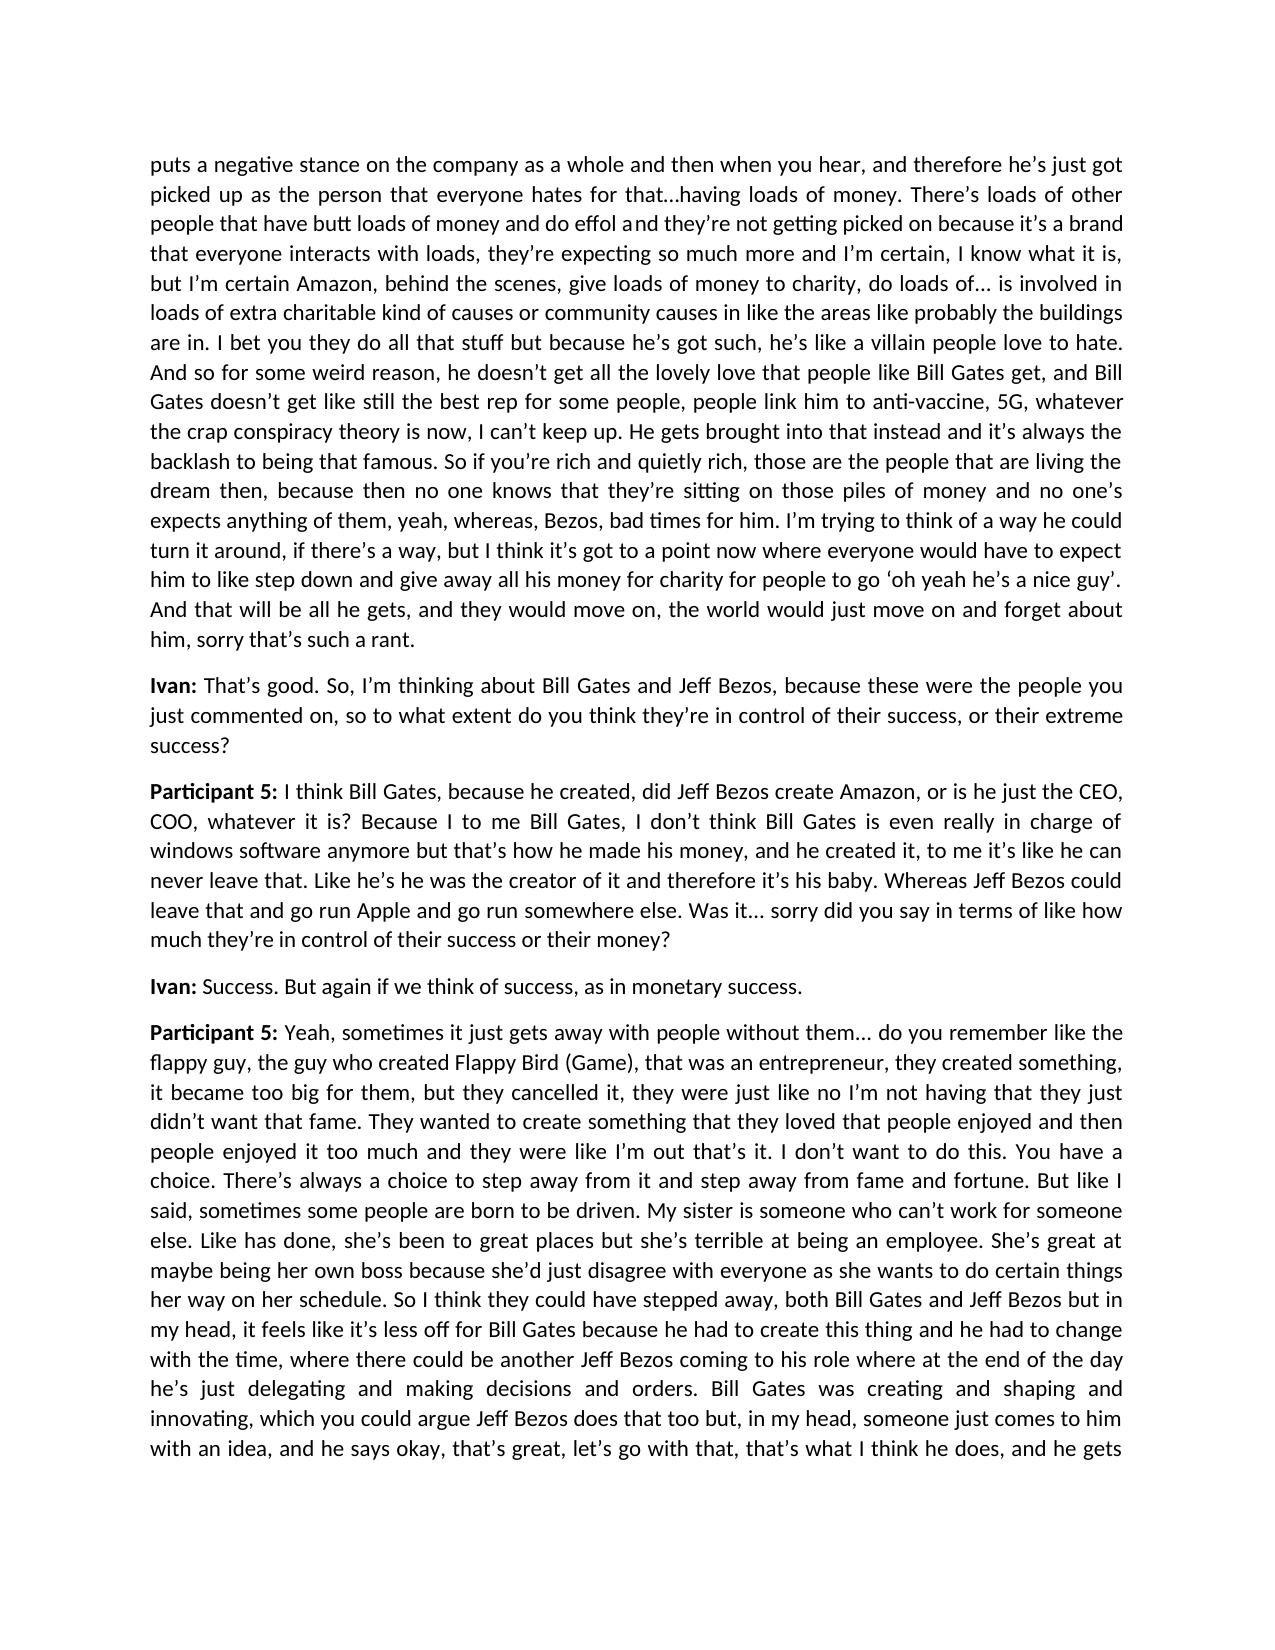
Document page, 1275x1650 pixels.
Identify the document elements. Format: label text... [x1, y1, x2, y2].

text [150, 1018, 1125, 1462]
text Ivan: That’s good. So, I’m thinking about Bill Gates and Jeff Bezos, because these were the people you just commented on, so to what extent do you think they’re in control of their success, or their extreme success? [150, 671, 1125, 759]
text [150, 150, 1125, 653]
text Ivan: Success. But again if we think of success, as in monetary success. [150, 972, 1125, 1000]
text Participant 5: I think Bill Gates, because he created, did Jeff Bezos create Amazon, or is he just the CEO, COO, whatever it is? Because I to me Bill Gates, I don’t think Bill Gates is even really in charge of windows software anymore but that’s how he made his money, and he created it, to me it’s like he can never leave that. Like he’s he was the creator of it and therefore it’s his baby. Whereas Jeff Bezos could leave that and go run Apple and go run somewhere else. Was it... sorry did you say in terms of like how much they’re in control of their success or their money? [150, 777, 1125, 953]
